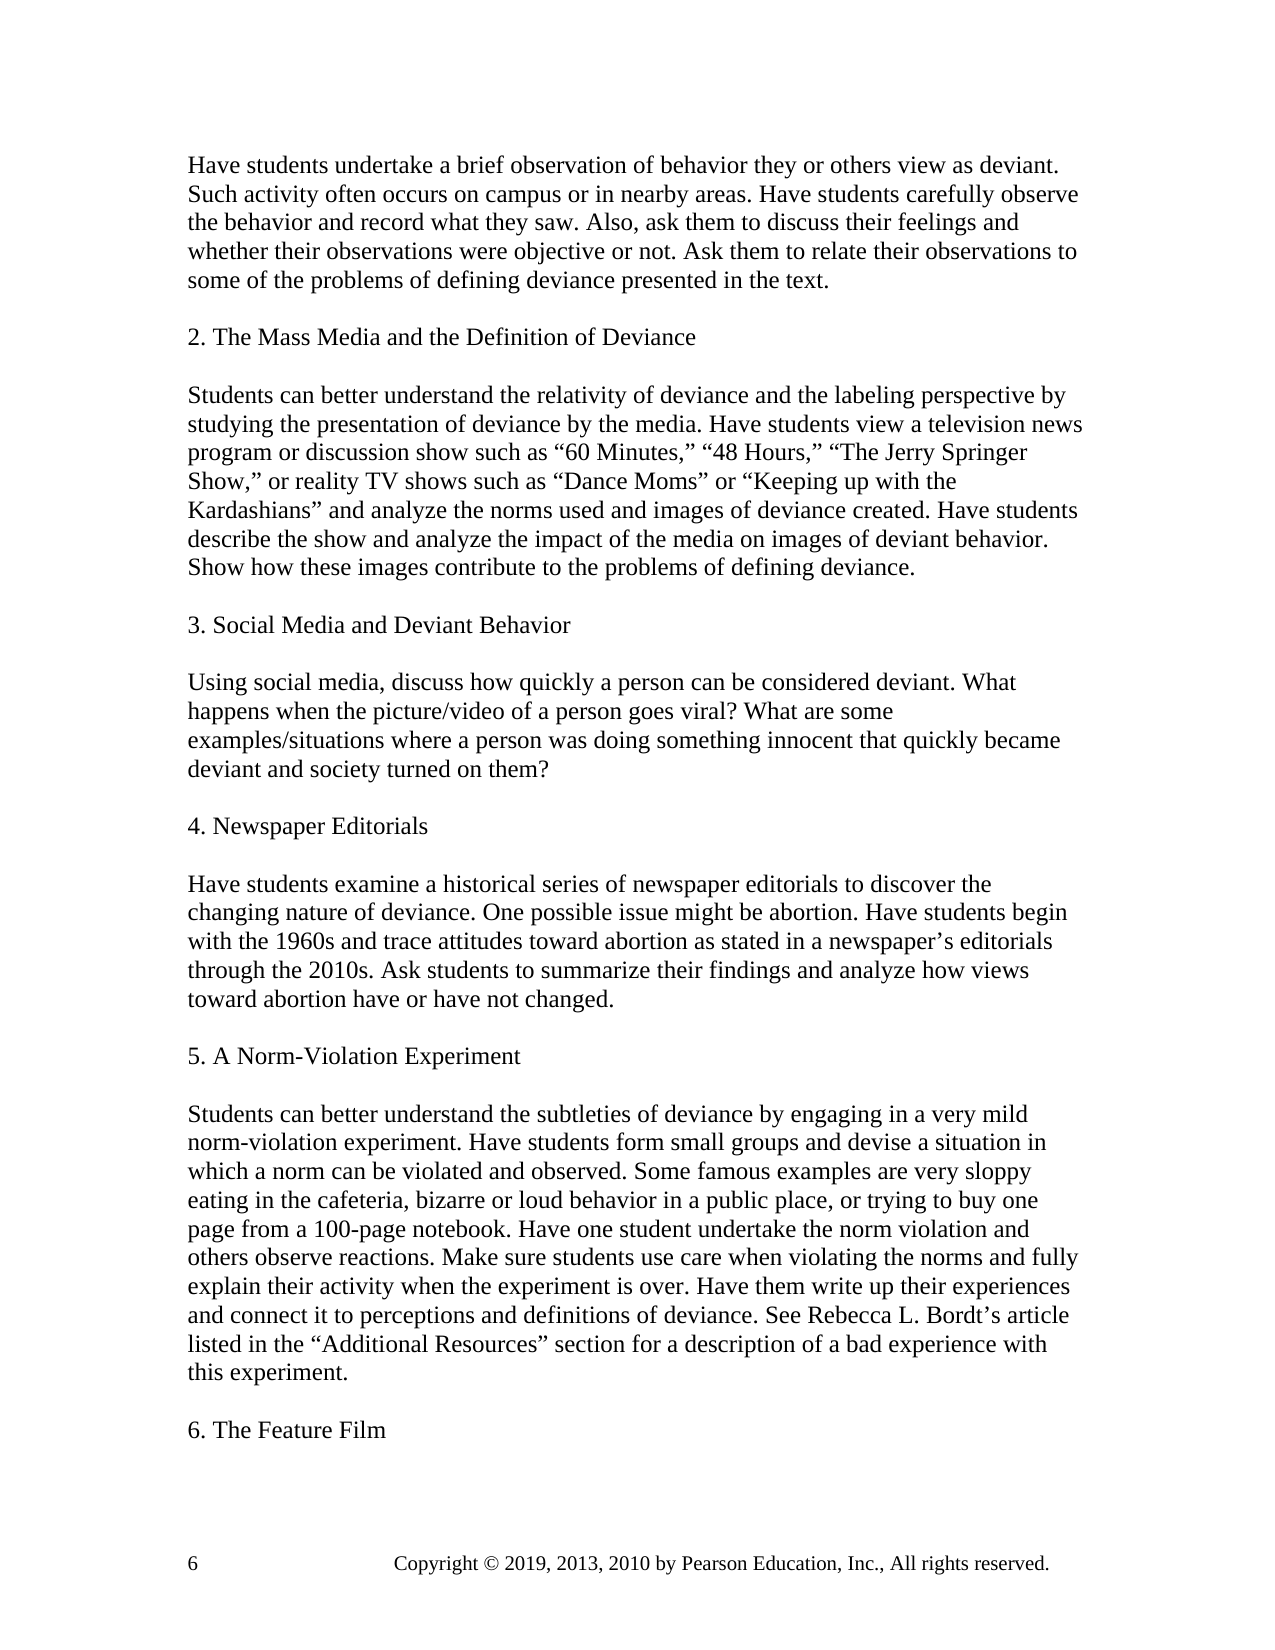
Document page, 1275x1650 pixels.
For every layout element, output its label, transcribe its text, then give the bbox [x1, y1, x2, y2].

text 5. A Norm-Violation Experiment [187, 1041, 1087, 1070]
text 4. Newspaper Editorials [187, 811, 1087, 840]
text 2. The Mass Media and the Definition of Deviance [187, 322, 1087, 351]
text 3. Social Media and Deviant Behavior [187, 610, 1087, 639]
text Using social media, discuss how quickly a person can be considered deviant. What happens when the picture/video of a person goes viral? What are some examples/situations where a person was doing something innocent that quickly became deviant and society turned on them? [187, 667, 1087, 782]
text Have students examine a historical series of newspaper editorials to discover the changing nature of deviance. One possible issue might be abortion. Have students begin with the 1960s and trace attitudes toward abortion as stated in a newspaper’s editorials through the 2010s. Ask students to summarize their findings and analyze how views toward abortion have or have not changed. [187, 869, 1087, 1012]
text 6. The Feature Film [187, 1415, 1087, 1444]
text Students can better understand the relativity of deviance and the labeling perspective by studying the presentation of deviance by the media. Have students view a television news program or discussion show such as “60 Minutes,” “48 Hours,” “The Jerry Springer Show,” or reality TV shows such as “Dance Moms” or “Keeping up with the Kardashians” and analyze the norms used and images of deviance created. Have students describe the show and analyze the impact of the media on images of deviant behavior. Show how these images contribute to the problems of defining deviance. [187, 380, 1087, 581]
text Students can better understand the subtleties of deviance by engaging in a very mild norm-violation experiment. Have students form small groups and devise a situation in which a norm can be violated and observed. Some famous examples are very sloppy eating in the cafeteria, bizarre or loud behavior in a public place, or trying to buy one page from a 100-page notebook. Have one student undertake the norm violation and others observe reactions. Make sure students use care when violating the norms and fully explain their activity when the experiment is over. Have them write up their experiences and connect it to perceptions and definitions of deviance. See Rebecca L. Bordt’s article listed in the “Additional Resources” section for a description of a bad experience with this experiment. [187, 1099, 1087, 1386]
text Have students undertake a brief observation of behavior they or others view as deviant. Such activity often occurs on campus or in nearby areas. Have students carefully observe the behavior and record what they saw. Also, ask them to discuss their feelings and whether their observations were objective or not. Ask them to relate their observations to some of the problems of defining deviance presented in the text. [187, 150, 1087, 294]
